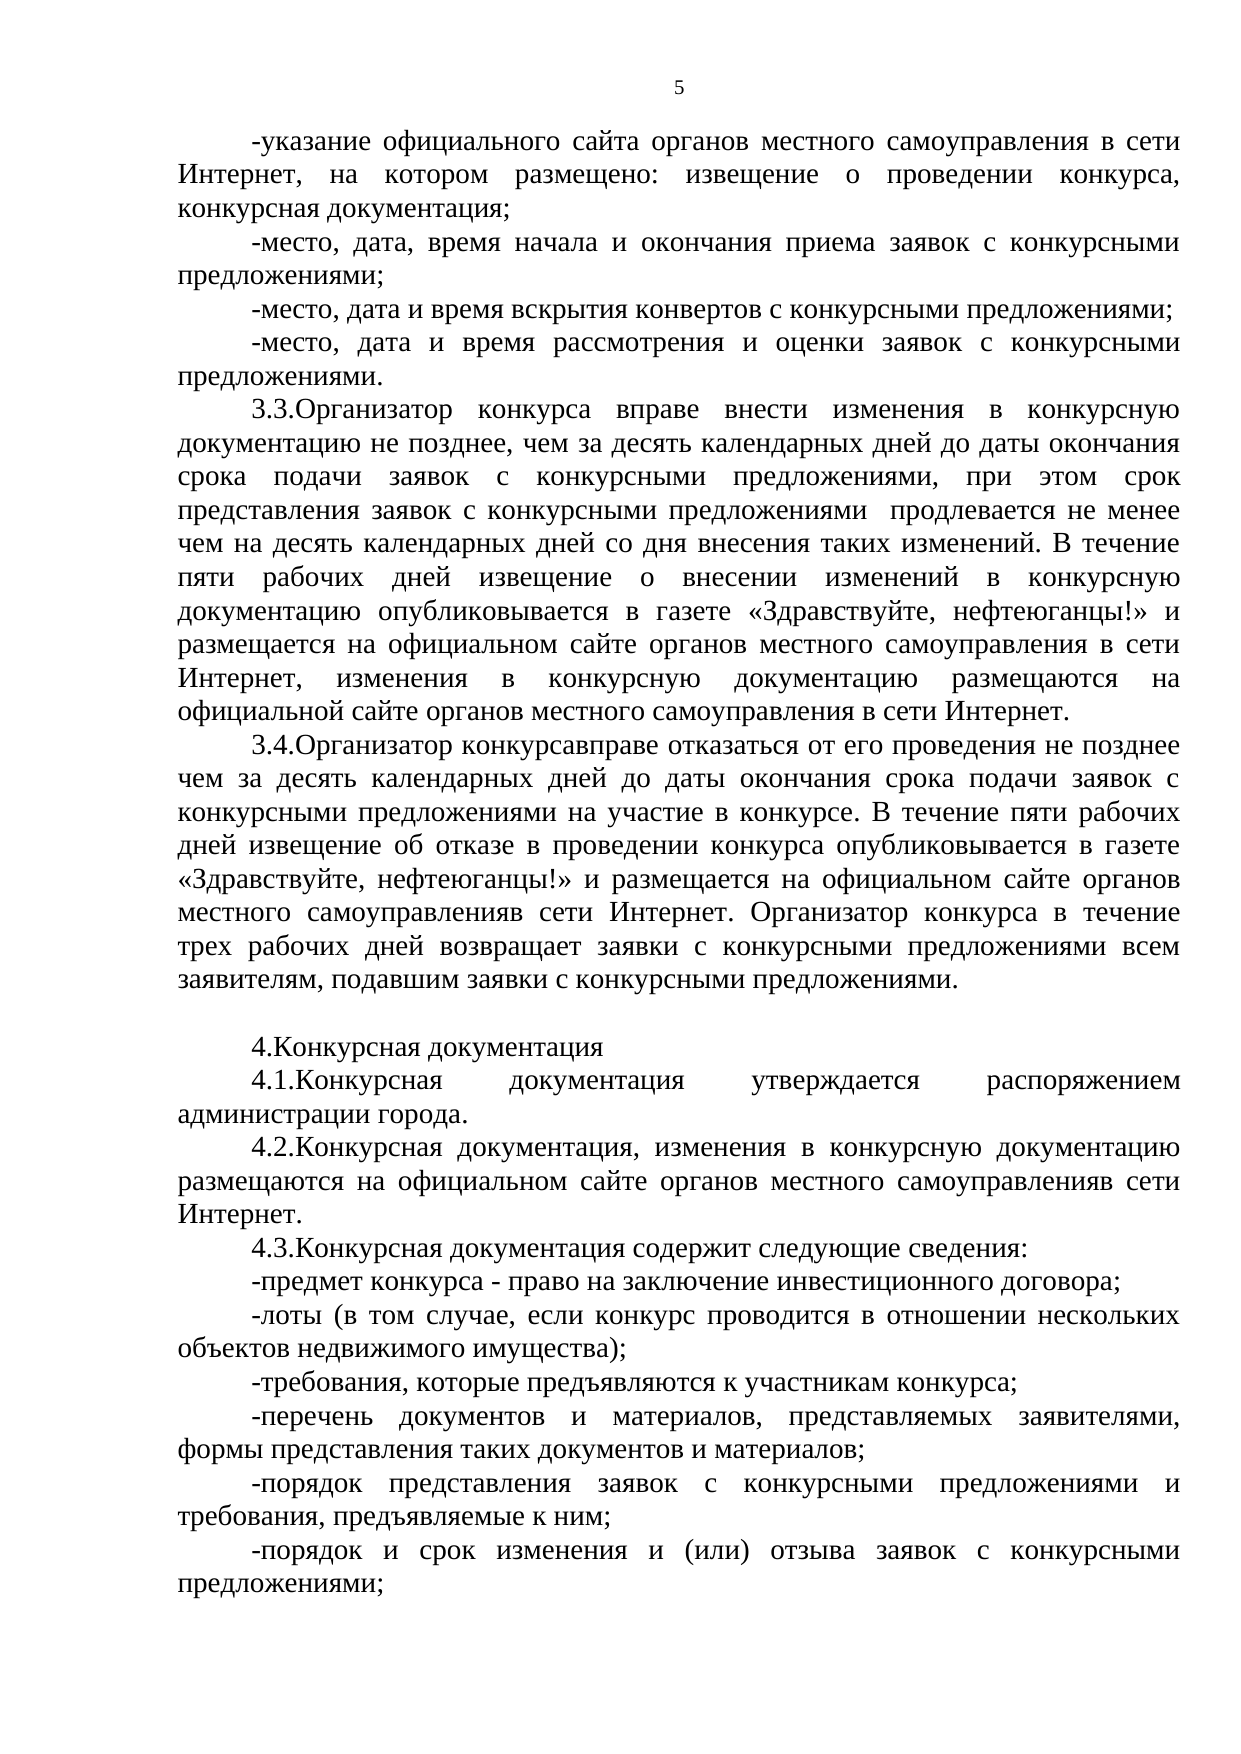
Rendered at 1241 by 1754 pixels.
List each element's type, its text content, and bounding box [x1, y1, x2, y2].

text 4.Конкурсная документация [177, 1029, 1181, 1062]
text -перечень документов и материалов, представляемых заявителями, формы представления таких документов и материалов; [177, 1398, 1181, 1465]
text -указание официального сайта органов местного самоуправления в сети Интернет, на котором размещено: извещение о проведении конкурса, конкурсная документация; [177, 123, 1181, 224]
text 4.2.Конкурсная документация, изменения в конкурсную документацию размещаются на официальном сайте органов местного самоуправленияв сети Интернет. [177, 1129, 1181, 1230]
text 4.3.Конкурсная документация содержит следующие сведения: [177, 1230, 1181, 1263]
text 3.4.Организатор конкурсавправе отказаться от его проведения не позднее чем за десять календарных дней до даты окончания срока подачи заявок с конкурсными предложениями на участие в конкурсе. В течение пяти рабочих дней извещение об отказе в проведении конкурса опубликовывается в газете «Здравствуйте, нефтеюганцы!» и размещается на официальном сайте органов местного самоуправленияв сети Интернет. Организатор конкурса в течение трех рабочих дней возвращает заявки с конкурсными предложениями всем заявителям, подавшим заявки с конкурсными предложениями. [177, 727, 1181, 995]
text -место, дата, время начала и окончания приема заявок с конкурсными предложениями; [177, 224, 1181, 291]
text -предмет конкурса - право на заключение инвестиционного договора; [177, 1263, 1181, 1297]
text -лоты (в том случае, если конкурс проводится в отношении нескольких объектов недвижимого имущества); [177, 1297, 1181, 1364]
text -место, дата и время рассмотрения и оценки заявок с конкурсными предложениями. [177, 324, 1181, 391]
text 3.3.Организатор конкурса вправе внести изменения в конкурсную документацию не позднее, чем за десять календарных дней до даты окончания срока подачи заявок с конкурсными предложениями, при этом срок представления заявок с конкурсными предложениями продлевается не менее чем на десять календарных дней со дня внесения таких изменений. В течение пяти рабочих дней извещение о внесении изменений в конкурсную документацию опубликовывается в газете «Здравствуйте, нефтеюганцы!» и размещается на официальном сайте органов местного самоуправления в сети Интернет, изменения в конкурсную документацию размещаются на официальной сайте органов местного самоуправления в сети Интернет. [177, 391, 1181, 727]
text -место, дата и время вскрытия конвертов с конкурсными предложениями; [177, 291, 1181, 324]
text -порядок и срок изменения и (или) отзыва заявок с конкурсными предложениями; [177, 1532, 1181, 1599]
text -порядок представления заявок с конкурсными предложениями и требования, предъявляемые к ним; [177, 1465, 1181, 1532]
text -требования, которые предъявляются к участникам конкурса; [177, 1364, 1181, 1398]
text 4.1.Конкурсная документация утверждается распоряжением администрации города. [177, 1062, 1181, 1129]
